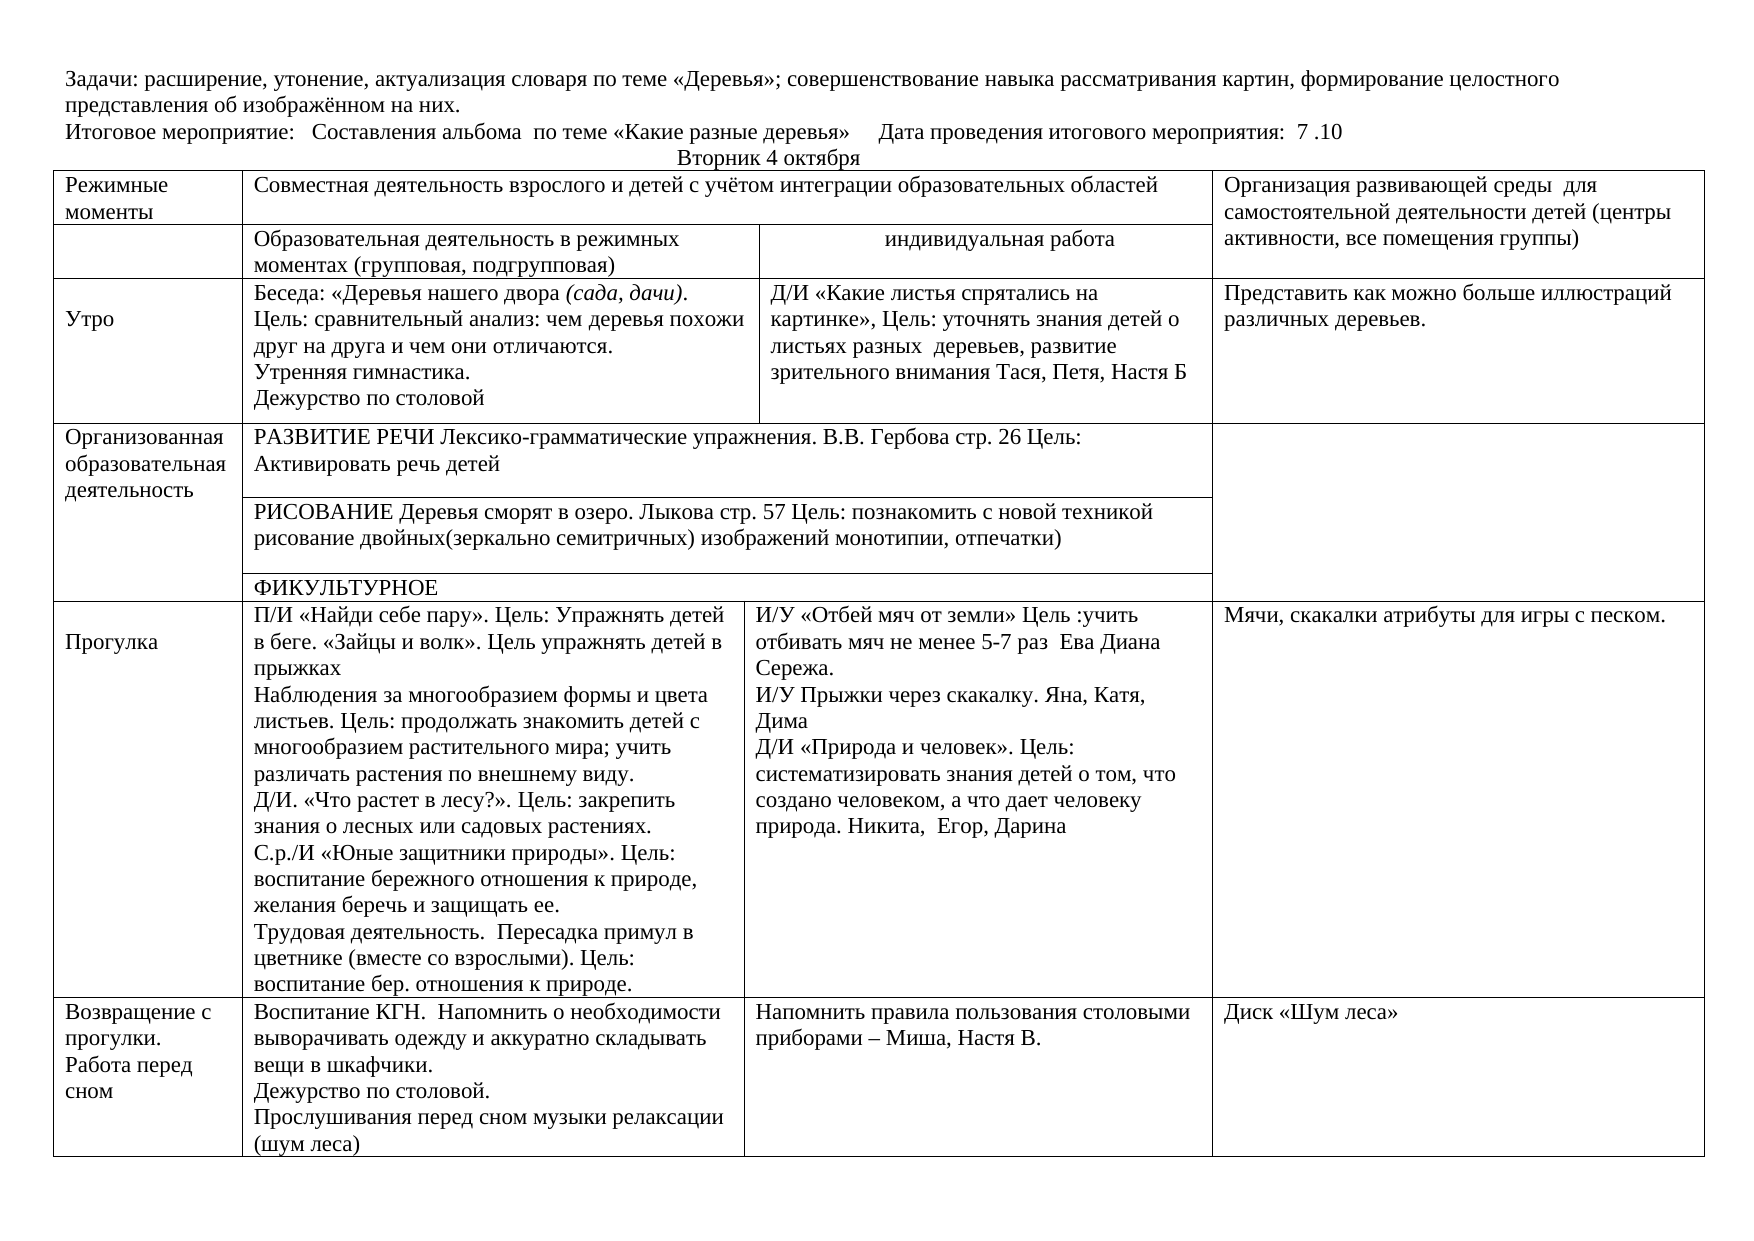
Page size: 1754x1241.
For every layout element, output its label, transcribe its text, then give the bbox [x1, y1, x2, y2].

table_cell Мячи, скакалки атрибуты для игры с песком. [1213, 602, 1704, 997]
table_cell РАЗВИТИЕ РЕЧИ Лексико-грамматические упражнения. В.В. Гербова стр. 26 Цель: Активировать речь детей [243, 424, 1212, 497]
table_cell [54, 225, 242, 278]
table_cell И/У «Отбей мяч от земли» Цель :учить отбивать мяч не менее 5-7 раз Ева Диана Сережа. И/У Прыжки через скакалку. Яна, Катя, Дима Д/И «Природа и человек». Цель: систематизировать знания детей о том, что создано человеком, а что дает человеку природа. Никита, Егор, Дарина [745, 602, 1212, 997]
table_cell РИСОВАНИЕ Деревья сморят в озеро. Лыкова стр. 57 Цель: познакомить с новой техникой рисование двойных(зеркально семитричных) изображений монотипии, отпечатки) [243, 498, 1212, 573]
table_cell Беседа: «Деревья нашего двора (сада, дачи). Цель: сравнительный анализ: чем деревья похожи друг на друга и чем они отличаются. Утренняя гимнастика. Дежурство по столовой [243, 279, 759, 422]
table_cell Диск «Шум леса» [1213, 998, 1704, 1156]
table_cell [1213, 424, 1704, 601]
table_cell Воспитание КГН. Напомнить о необходимости выворачивать одежду и аккуратно складывать вещи в шкафчики. Дежурство по столовой. Прослушивания перед сном музыки релаксации (шум леса) [243, 998, 744, 1156]
table_cell индивидуальная работа [760, 225, 1212, 278]
table_cell Образовательная деятельность в режимных моментах (групповая, подгрупповая) [243, 225, 759, 278]
table_cell Утро [54, 279, 242, 422]
table_header Совместная деятельность взрослого и детей с учётом интеграции образовательных областей [243, 171, 1212, 224]
text Вторник 4 октября [65, 144, 1689, 170]
table_cell П/И «Найди себе пару». Цель: Упражнять детей в беге. «Зайцы и волк». Цель упражнять детей в прыжках Наблюдения за многообразием формы и цвета листьев. Цель: продолжать знакомить детей с многообразием растительного мира; учить различать растения по внешнему виду. Д/И. «Что растет в лесу?». Цель: закрепить знания о лесных или садовых растениях. С.р./И «Юные защитники природы». Цель: воспитание бережного отношения к природе, желания беречь и защищать ее. Трудовая деятельность. Пересадка примул в цветнике (вместе со взрослыми). Цель: воспитание бер. отношения к природе. [243, 602, 744, 997]
table_cell Представить как можно больше иллюстраций различных деревьев. [1213, 279, 1704, 422]
text Итоговое мероприятие: Составления альбома по теме «Какие разные деревья» Дата проведения итогового мероприятия: 7 .10 [65, 118, 1689, 144]
table_cell Возвращение с прогулки. Работа перед сном [54, 998, 242, 1156]
table_cell Организованная образовательная деятельность [54, 424, 242, 601]
table_header Организация развивающей среды для самостоятельной деятельности детей (центры активности, все помещения группы) [1213, 171, 1704, 278]
table_header Режимные моменты [54, 171, 242, 224]
table_cell Прогулка [54, 602, 242, 997]
text Задачи: расширение, утонение, актуализация словаря по теме «Деревья»; совершенствование навыка рассматривания картин, формирование целостного представления об изображённом на них. [65, 65, 1689, 118]
table_cell Д/И «Какие листья спрятались на картинке», Цель: уточнять знания детей о листьях разных деревьев, развитие зрительного внимания Тася, Петя, Настя Б [760, 279, 1212, 422]
table_cell Напомнить правила пользования столовыми приборами – Миша, Настя В. [745, 998, 1212, 1156]
table_cell ФИКУЛЬТУРНОЕ [243, 574, 1212, 601]
